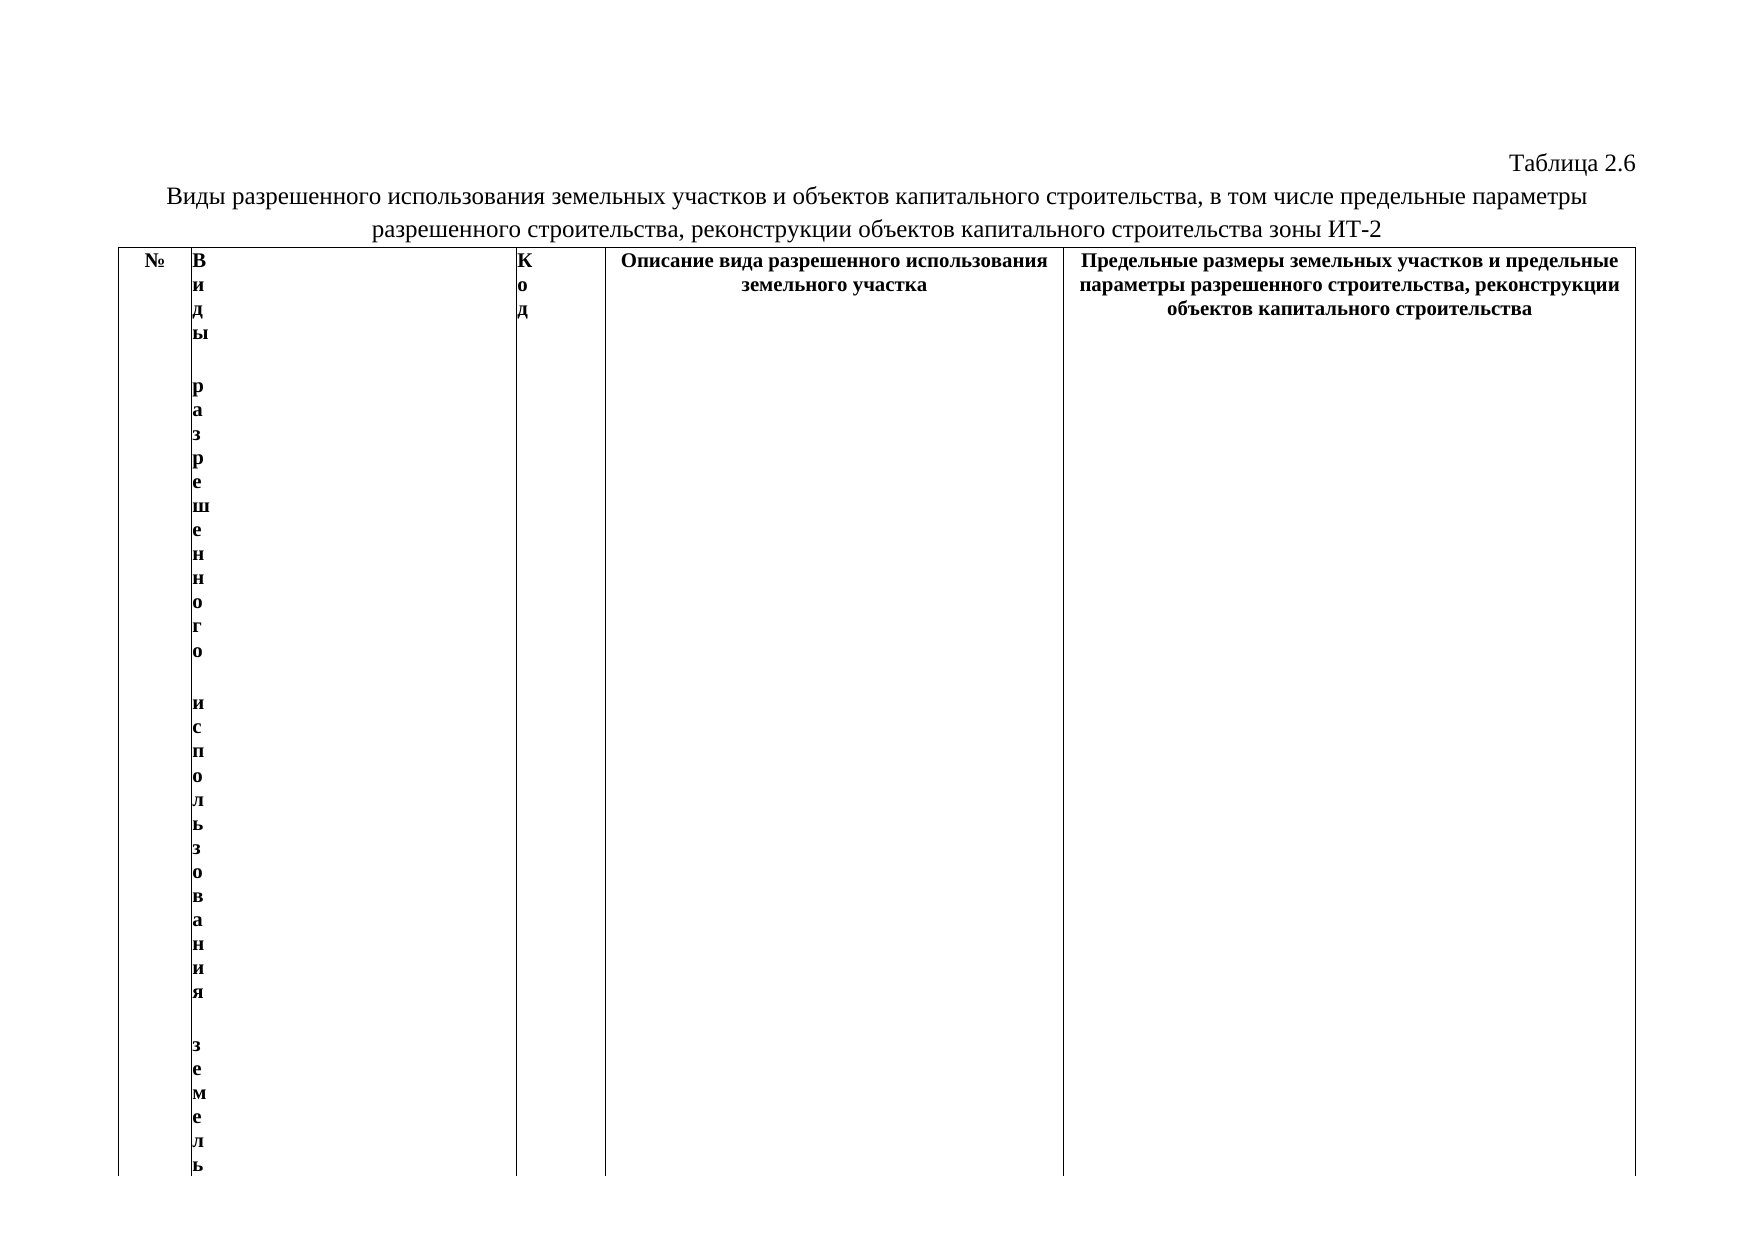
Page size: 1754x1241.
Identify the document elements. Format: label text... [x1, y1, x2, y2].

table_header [606, 248, 1063, 1176]
text Таблица 2.6 [118, 148, 1636, 176]
text Виды разрешенного использования земельных участков и объектов капитального строительства, в том числе предельные параметры разрешенного строительства, реконструкции объектов капитального строительства зоны ИТ-2 [118, 181, 1636, 242]
table_header № [119, 248, 191, 1176]
table_header Код [517, 248, 605, 1176]
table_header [1064, 248, 1635, 1176]
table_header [192, 248, 516, 1176]
